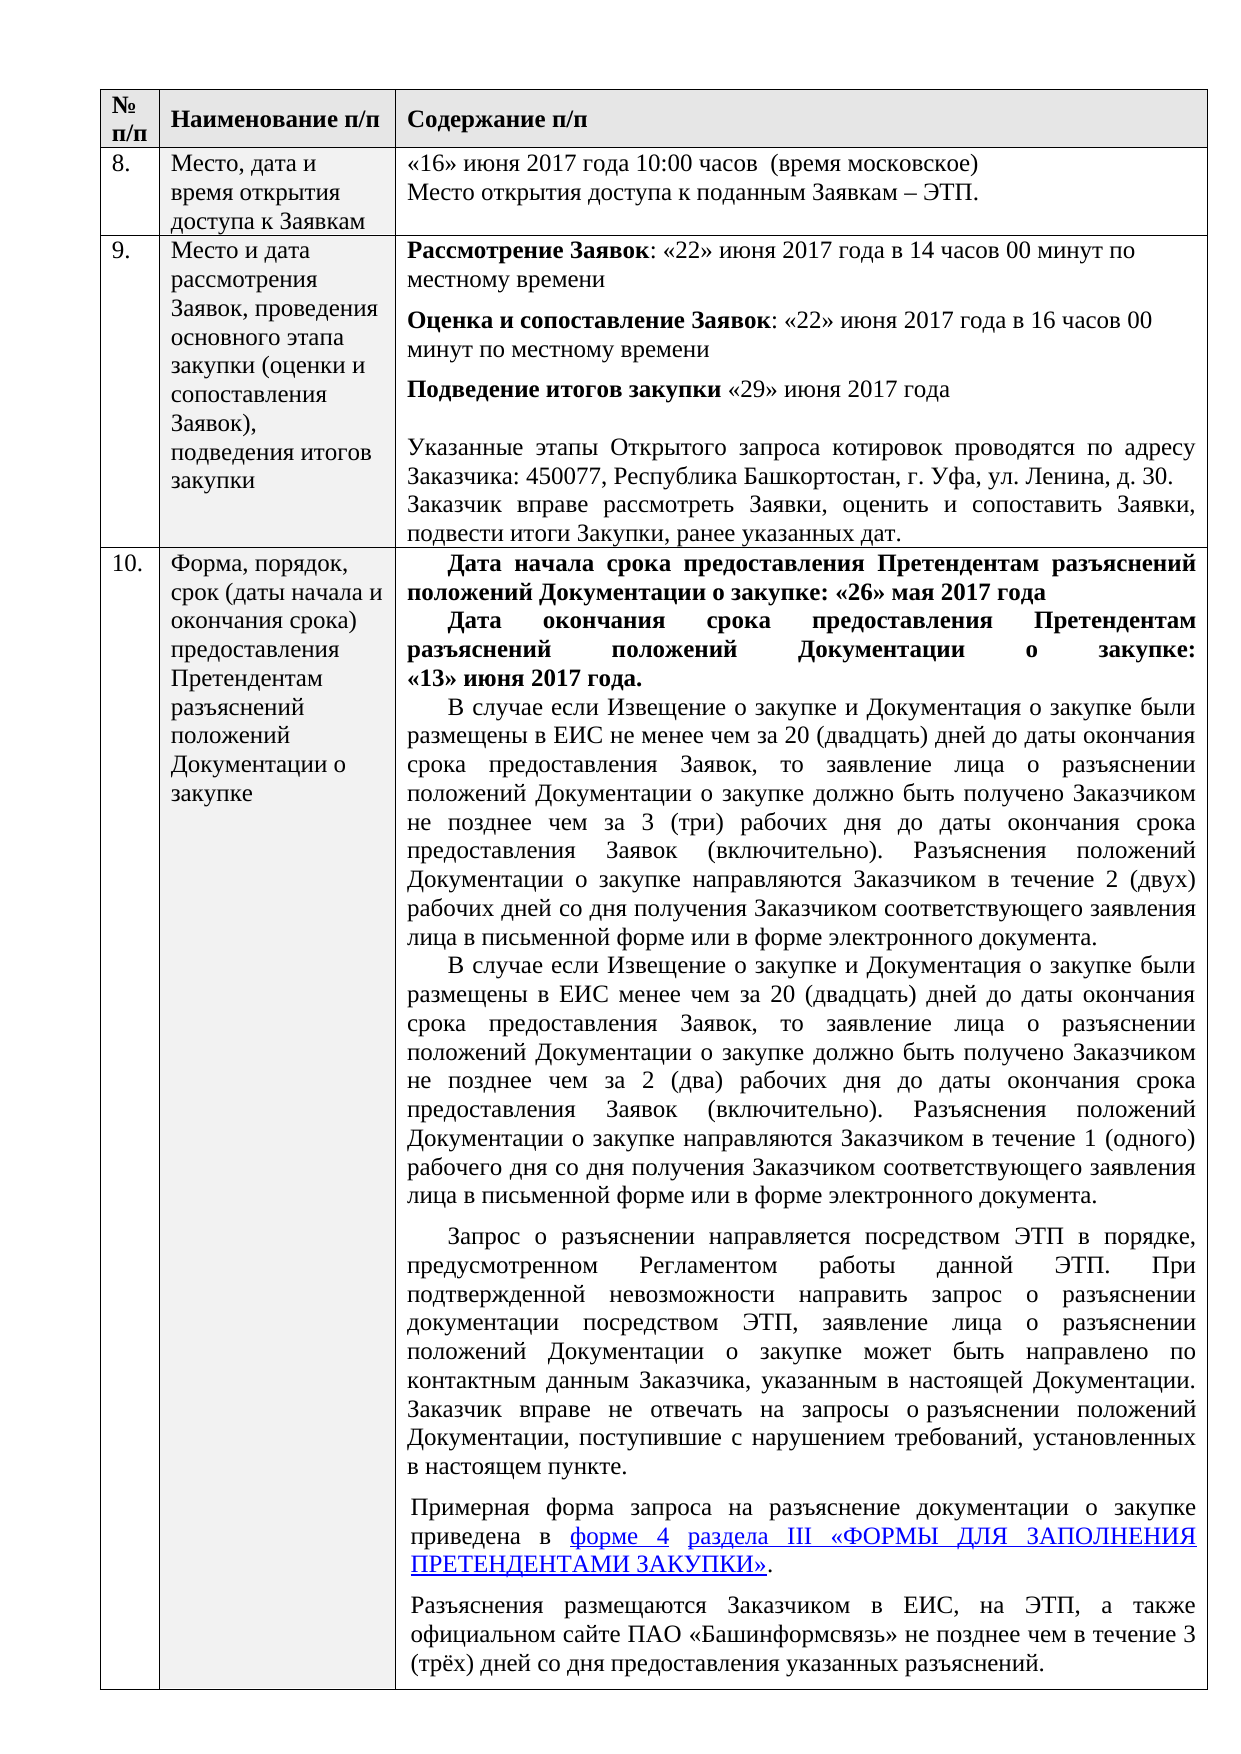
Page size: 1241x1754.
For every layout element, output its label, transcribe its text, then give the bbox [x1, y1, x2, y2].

table_cell [101, 548, 159, 1688]
table_cell Место и дата рассмотрения Заявок, проведения основного этапа закупки (оценки и сопоставления Заявок), подведения итогов закупки [160, 236, 395, 547]
table_cell [101, 236, 159, 547]
table_cell «16» июня 2017 года 10:00 часов (время московское) Место открытия доступа к поданным Заявкам – ЭТП. [396, 148, 1207, 234]
table_cell [101, 148, 159, 234]
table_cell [160, 548, 395, 1688]
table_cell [396, 548, 1207, 1688]
table_header Наименование п/п [160, 90, 395, 147]
table_header № п/п [101, 90, 159, 147]
table_header Содержание п/п [396, 90, 1207, 147]
table_cell Рассмотрение Заявок: «22» июня 2017 года в 14 часов 00 минут по местному времени Оценка и сопоставление Заявок: «22» июня 2017 года в 16 часов 00 минут по местному времени Подведение итогов закупки «29» июня 2017 года Указанные этапы Открытого запроса котировок проводятся по адресу Заказчика: 450077, Республика Башкортостан, г. Уфа, ул. Ленина, д. 30. Заказчик вправе рассмотреть Заявки, оценить и сопоставить Заявки, подвести итоги Закупки, ранее указанных дат. [396, 236, 1207, 547]
table_cell Место, дата и время открытия доступа к Заявкам [160, 148, 395, 234]
